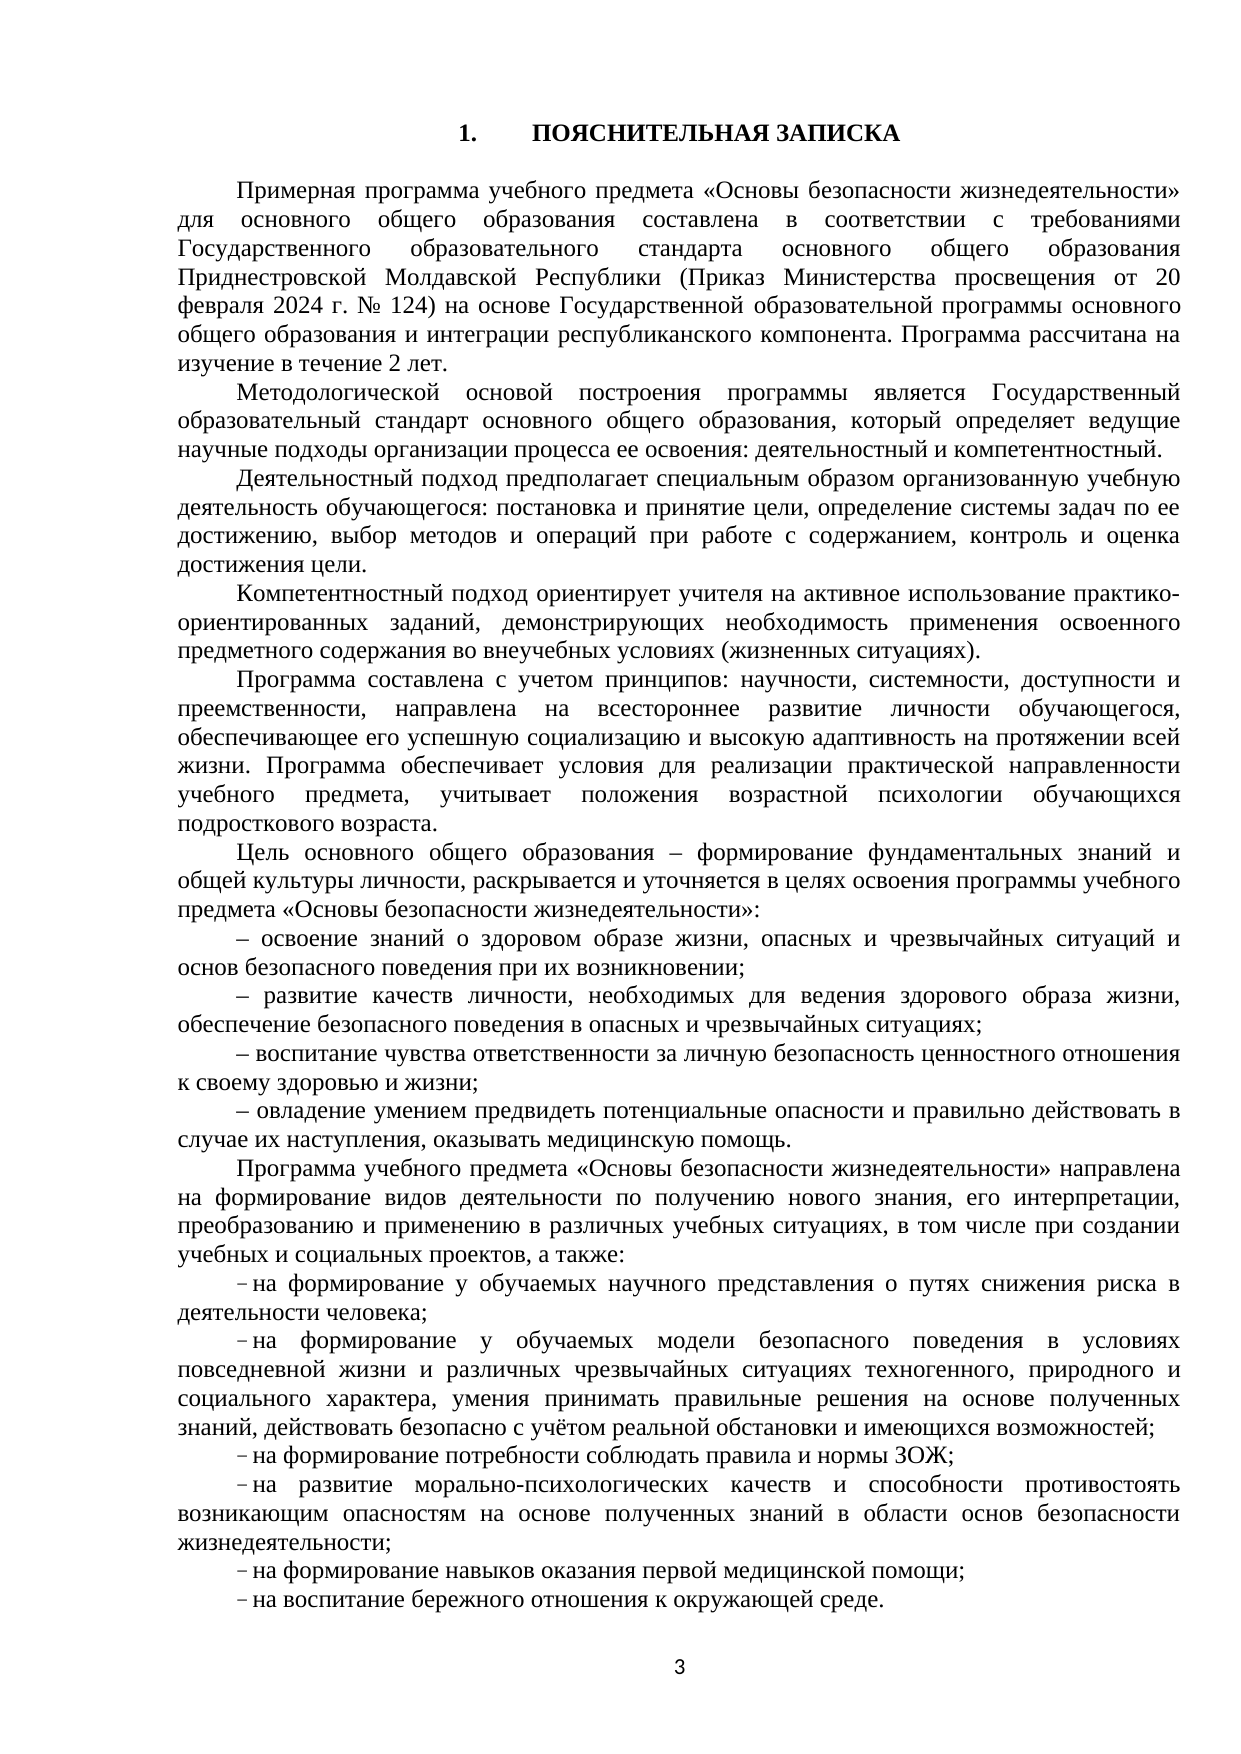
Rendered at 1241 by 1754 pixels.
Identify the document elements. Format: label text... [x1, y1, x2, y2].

list на формирование у обучаемых модели безопасного поведения в условиях повседневной жизни и различных чрезвычайных ситуациях техногенного, природного и социального характера, умения принимать правильные решения на основе полученных знаний, действовать безопасно с учётом реальной обстановки и имеющихся возможностей; [177, 1326, 1181, 1441]
text Программа учебного предмета «Основы безопасности жизнедеятельности» направлена на формирование видов деятельности по получению нового знания, его интерпретации, преобразованию и применению в различных учебных ситуациях, в том числе при создании учебных и социальных проектов, а также: [177, 1153, 1181, 1268]
text Деятельностный подход предполагает специальным образом организованную учебную деятельность обучающегося: постановка и принятие цели, определение системы задач по ее достижению, выбор методов и операций при работе с содержанием, контроль и оценка достижения цели. [177, 463, 1181, 578]
text – овладение умением предвидеть потенциальные опасности и правильно действовать в случае их наступления, оказывать медицинскую помощь. [177, 1096, 1181, 1153]
text Программа составлена с учетом принципов: научности, системности, доступности и преемственности, направлена на всестороннее развитие личности обучающегося, обеспечивающее его успешную социализацию и высокую адаптивность на протяжении всей жизни. Программа обеспечивает условия для реализации практической направленности учебного предмета, учитывает положения возрастной психологии обучающихся подросткового возраста. [177, 664, 1181, 837]
list на формирование навыков оказания первой медицинской помощи; [177, 1556, 1181, 1584]
text Методологической основой построения программы является Государственный образовательный стандарт основного общего образования, который определяет ведущие научные подходы организации процесса ее освоения: деятельностный и компетентностный. [177, 377, 1181, 463]
list на воспитание бережного отношения к окружающей среде. [177, 1584, 1181, 1613]
list на развитие морально-психологических качеств и способности противостоять возникающим опасностям на основе полученных знаний в области основ безопасности жизнедеятельности; [177, 1469, 1181, 1556]
text Примерная программа учебного предмета «Основы безопасности жизнедеятельности» для основного общего образования составлена в соответствии с требованиями Государственного образовательного стандарта основного общего образования Приднестровской Молдавской Республики (Приказ Министерства просвещения от 20 февраля 2024 г. № 124) на основе Государственной образовательной программы основного общего образования и интеграции республиканского компонента. Программа рассчитана на изучение в течение 2 лет. [177, 176, 1181, 377]
text Цель основного общего образования – формирование фундаментальных знаний и общей культуры личности, раскрывается и уточняется в целях освоения программы учебного предмета «Основы безопасности жизнедеятельности»: [177, 837, 1181, 923]
list на формирование у обучаемых научного представления о путях снижения риска в деятельности человека; [177, 1268, 1181, 1326]
text Компетентностный подход ориентирует учителя на активное использование практико-ориентированных заданий, демонстрирующих необходимость применения освоенного предметного содержания во внеучебных условиях (жизненных ситуациях). [177, 578, 1181, 664]
text – воспитание чувства ответственности за личную безопасность ценностного отношения к своему здоровью и жизни; [177, 1038, 1181, 1096]
list – освоение знаний о здоровом образе жизни, опасных и чрезвычайных ситуаций и основ безопасного поведения при их возникновении; [177, 923, 1181, 981]
list на формирование потребности соблюдать правила и нормы ЗОЖ; [177, 1441, 1181, 1469]
text – развитие качеств личности, необходимых для ведения здорового образа жизни, обеспечение безопасного поведения в опасных и чрезвычайных ситуациях; [177, 981, 1181, 1038]
list ПОЯСНИТЕЛЬНАЯ ЗАПИСКА [177, 118, 1181, 147]
